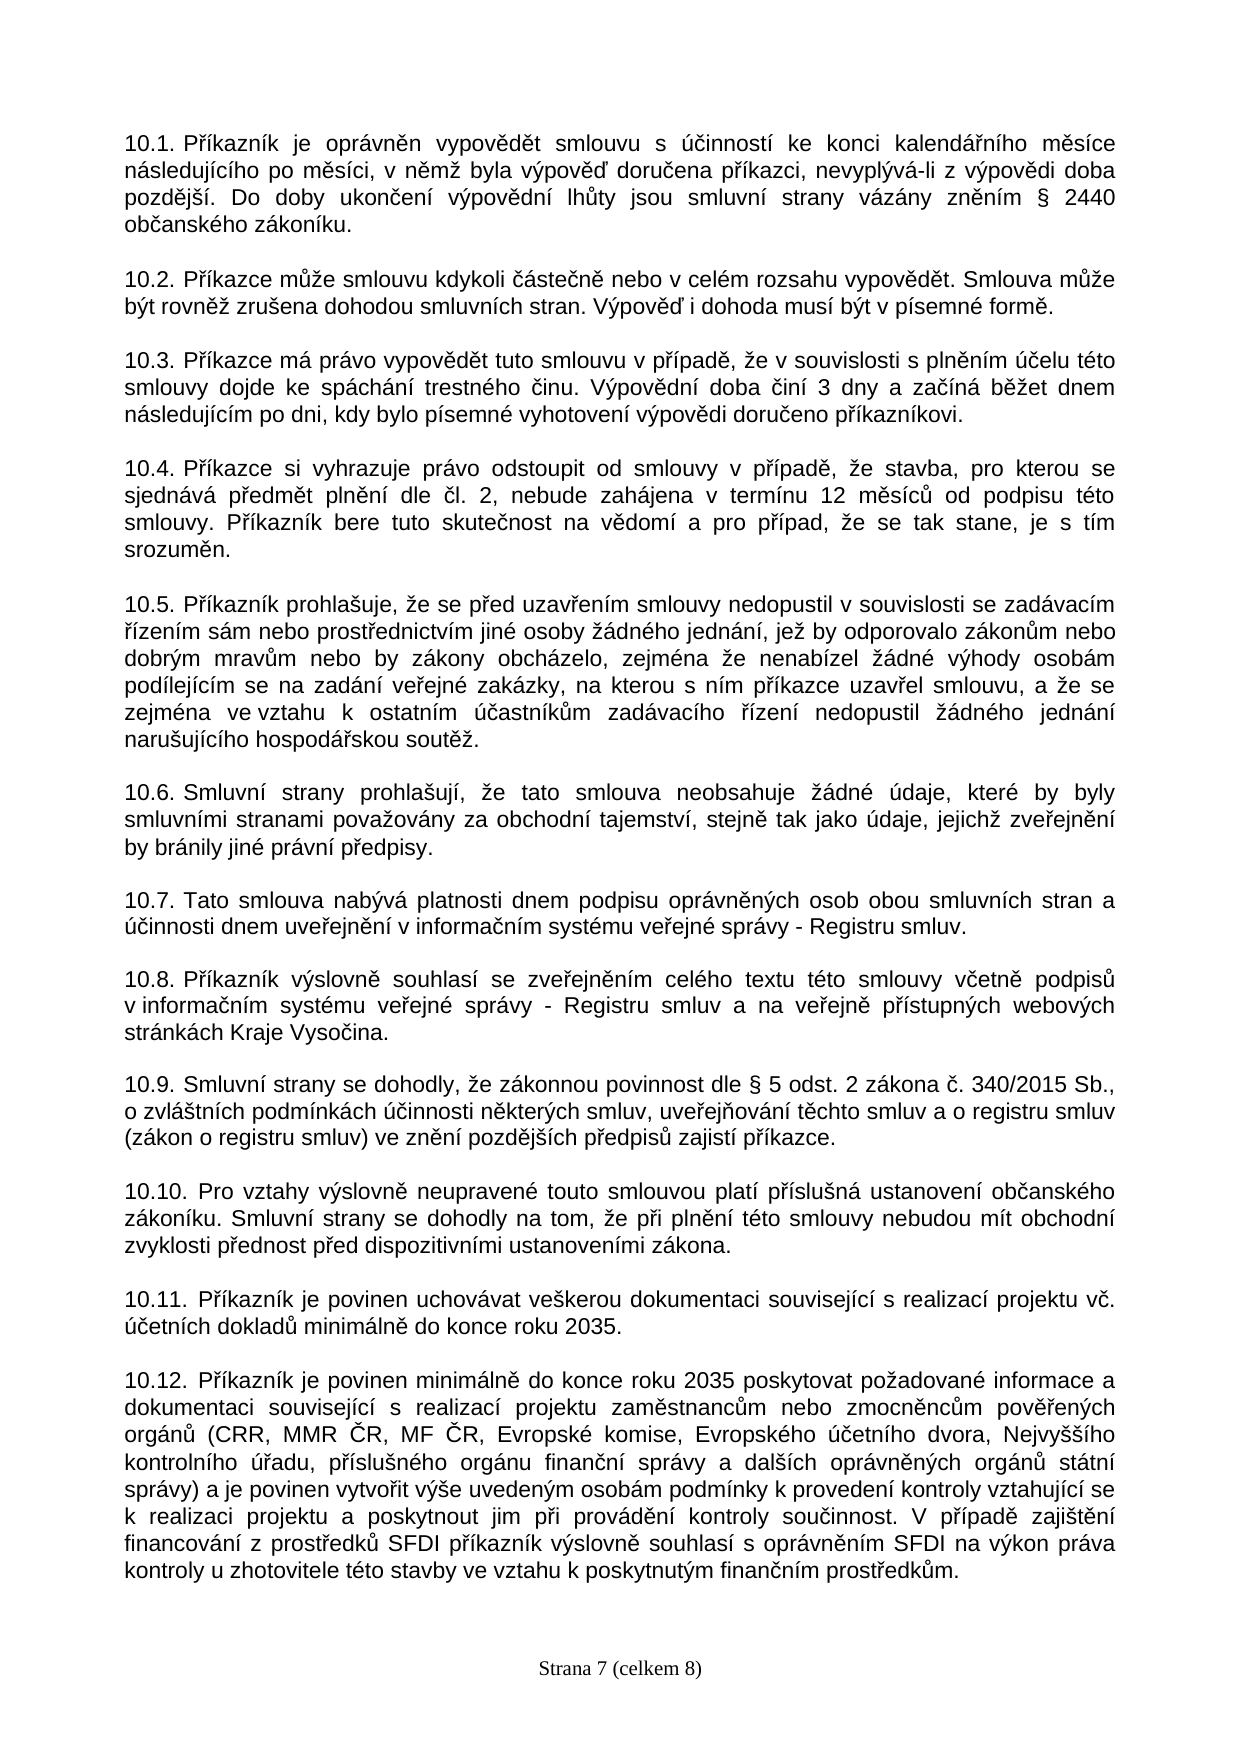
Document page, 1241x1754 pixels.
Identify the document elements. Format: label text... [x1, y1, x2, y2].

list Příkazce si vyhrazuje právo odstoupit od smlouvy v případě, že stavba, pro kterou se sjednává předmět plnění dle čl. 2, nebude zahájena v termínu 12 měsíců od podpisu této smlouvy. Příkazník bere tuto skutečnost na vědomí a pro případ, že se tak stane, je s tím srozuměn. [124, 455, 1116, 563]
list Příkazník je oprávněn vypovědět smlouvu s účinností ke konci kalendářního měsíce následujícího po měsíci, v němž byla výpověď doručena příkazci, nevyplývá-li z výpovědi doba pozdější. Do doby ukončení výpovědní lhůty jsou smluvní strany vázány zněním § 2440 občanského zákoníku. [124, 130, 1116, 238]
list Příkazce může smlouvu kdykoli částečně nebo v celém rozsahu vypovědět. Smlouva může být rovněž zrušena dohodou smluvních stran. Výpověď i dohoda musí být v písemné formě. [124, 265, 1116, 319]
list Tato smlouva nabývá platnosti dnem podpisu oprávněných osob obou smluvních stran a účinnosti dnem uveřejnění v informačním systému veřejné správy - Registru smluv. [124, 887, 1116, 939]
list Příkazník je povinen minimálně do konce roku 2035 poskytovat požadované informace a dokumentaci související s realizací projektu zaměstnancům nebo zmocněncům pověřených orgánů (CRR, MMR ČR, MF ČR, Evropské komise, Evropského účetního dvora, Nejvyššího kontrolního úřadu, příslušného orgánu finanční správy a dalších oprávněných orgánů státní správy) a je povinen vytvořit výše uvedeným osobám podmínky k provedení kontroly vztahující se k realizaci projektu a poskytnout jim při provádění kontroly součinnost. V případě zajištění financování z prostředků SFDI příkazník výslovně souhlasí s oprávněním SFDI na výkon práva kontroly u zhotovitele této stavby ve vztahu k poskytnutým finančním prostředkům. [124, 1367, 1116, 1584]
list Příkazník výslovně souhlasí se zveřejněním celého textu této smlouvy včetně podpisů v informačním systému veřejné správy - Registru smluv a na veřejně přístupných webových stránkách Kraje Vysočina. [124, 966, 1116, 1045]
list Smluvní strany prohlašují, že tato smlouva neobsahuje žádné údaje, které by byly smluvními stranami považovány za obchodní tajemství, stejně tak jako údaje, jejichž zveřejnění by bránily jiné právní předpisy. [124, 779, 1116, 860]
list Příkazce má právo vypovědět tuto smlouvu v případě, že v souvislosti s plněním účelu této smlouvy dojde ke spáchání trestného činu. Výpovědní doba činí 3 dny a začíná běžet dnem následujícím po dni, kdy bylo písemné vyhotovení výpovědi doručeno příkazníkovi. [124, 347, 1116, 428]
list Příkazník prohlašuje, že se před uzavřením smlouvy nedopustil v souvislosti se zadávacím řízením sám nebo prostřednictvím jiné osoby žádného jednání, jež by odporovalo zákonům nebo dobrým mravům nebo by zákony obcházelo, zejména že nenabízel žádné výhody osobám podílejícím se na zadání veřejné zakázky, na kterou s ním příkazce uzavřel smlouvu, a že se zejména ve vztahu k ostatním účastníkům zadávacího řízení nedopustil žádného jednání narušujícího hospodářskou soutěž. [124, 590, 1116, 753]
list Smluvní strany se dohodly, že zákonnou povinnost dle § 5 odst. 2 zákona č. 340/2015 Sb., o zvláštních podmínkách účinnosti některých smluv, uveřejňování těchto smluv a o registru smluv (zákon o registru smluv) ve znění pozdějších předpisů zajistí příkazce. [124, 1071, 1116, 1150]
list Příkazník je povinen uchovávat veškerou dokumentaci související s realizací projektu vč. účetních dokladů minimálně do konce roku 2035. [124, 1286, 1116, 1340]
list Pro vztahy výslovně neupravené touto smlouvou platí příslušná ustanovení občanského zákoníku. Smluvní strany se dohodly na tom, že při plnění této smlouvy nebudou mít obchodní zvyklosti přednost před dispozitivními ustanoveními zákona. [124, 1177, 1116, 1259]
